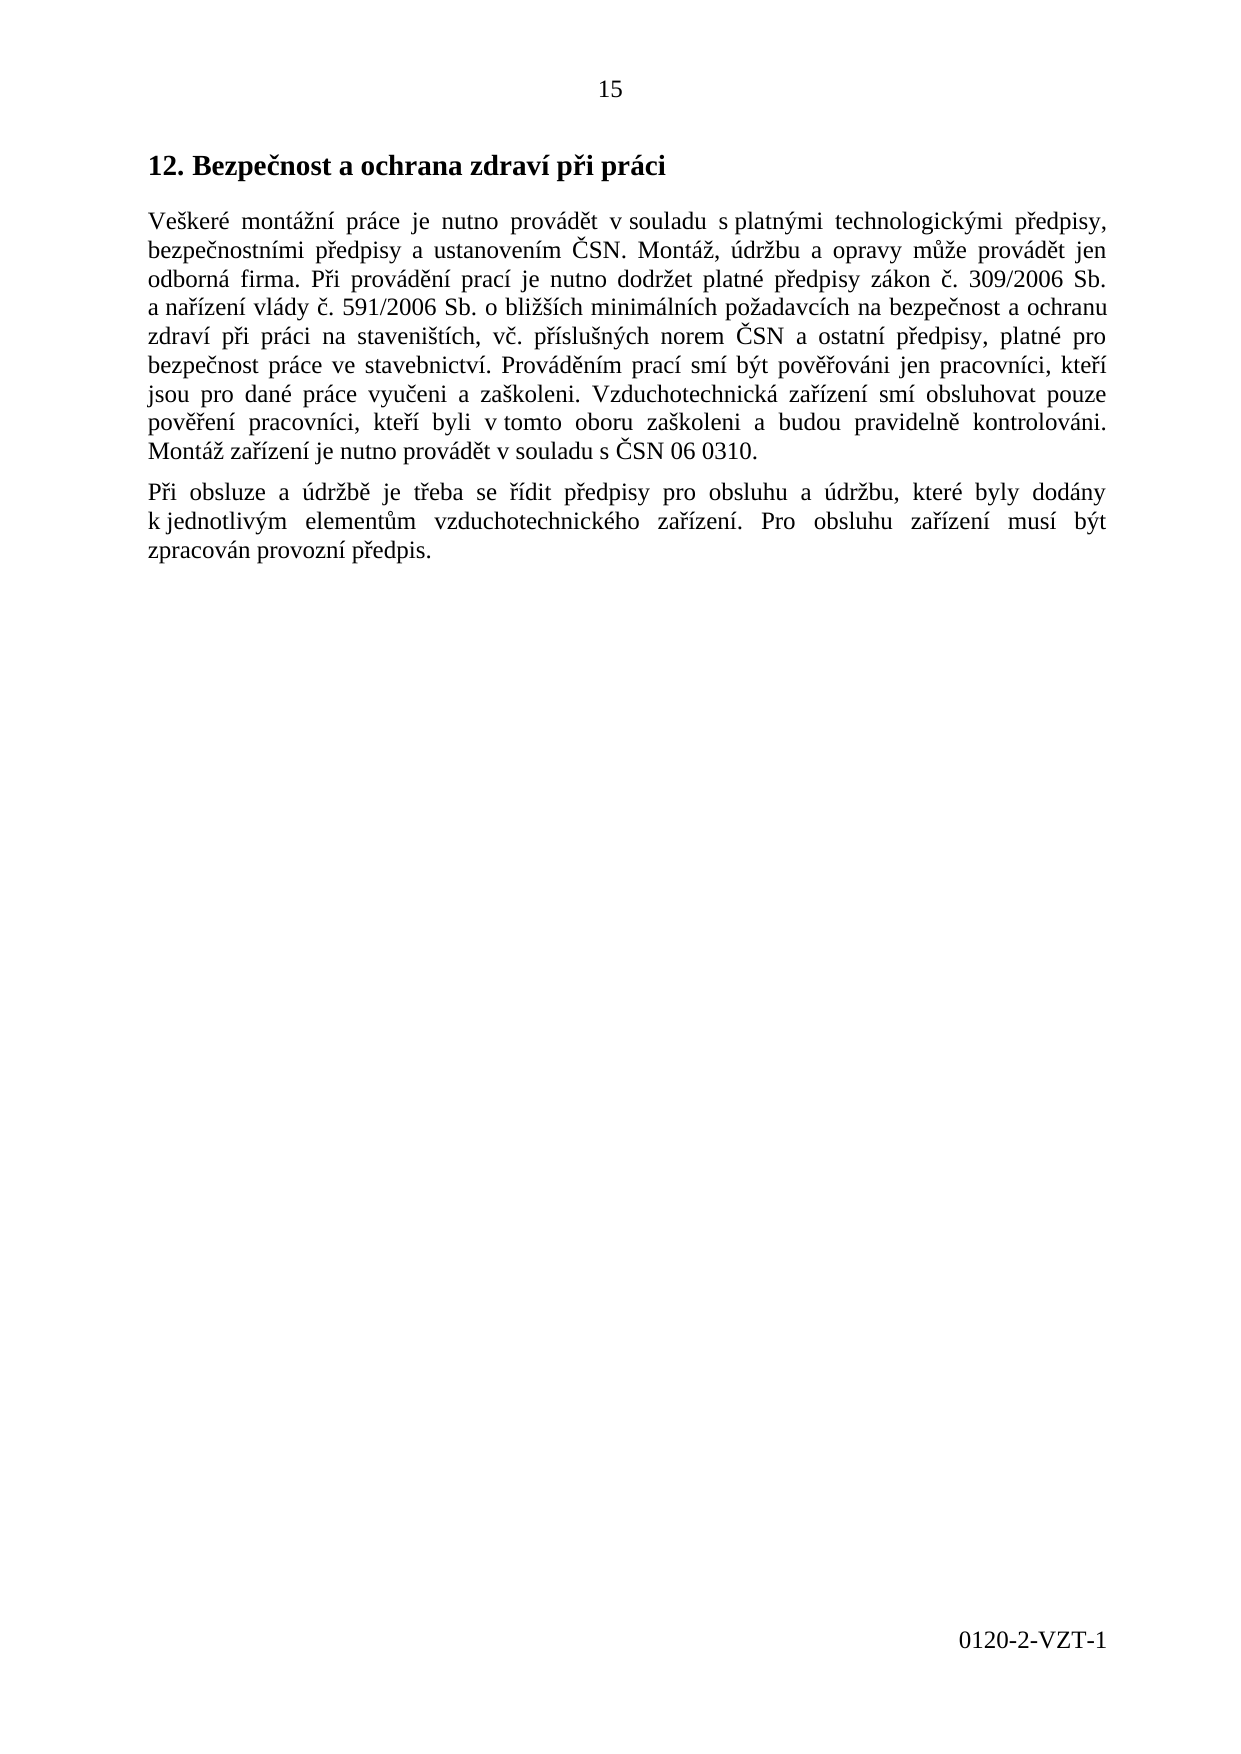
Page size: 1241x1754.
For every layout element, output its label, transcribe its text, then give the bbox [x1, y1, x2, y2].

subtitle Bezpečnost a ochrana zdraví při práci [148, 148, 1107, 181]
text Veškeré montážní práce je nutno provádět v souladu s platnými technologickými předpisy, bezpečnostními předpisy a ustanovením ČSN. Montáž, údržbu a opravy může provádět jen odborná firma. Při provádění prací je nutno dodržet platné předpisy zákon č. 309/2006 Sb. a nařízení vlády č. 591/2006 Sb. o bližších minimálních požadavcích na bezpečnost a ochranu zdraví při práci na staveništích, vč. příslušných norem ČSN a ostatní předpisy, platné pro bezpečnost práce ve stavebnictví. Prováděním prací smí být pověřováni jen pracovníci, kteří jsou pro dané práce vyučeni a zaškoleni. Vzduchotechnická zařízení smí obsluhovat pouze pověření pracovníci, kteří byli v tomto oboru zaškoleni a budou pravidelně kontrolováni. Montáž zařízení je nutno provádět v souladu s ČSN 06 0310. [148, 206, 1107, 465]
text Při obsluze a údržbě je třeba se řídit předpisy pro obsluhu a údržbu, které byly dodány k jednotlivým elementům vzduchotechnického zařízení. Pro obsluhu zařízení musí být zpracován provozní předpis. [148, 477, 1107, 564]
